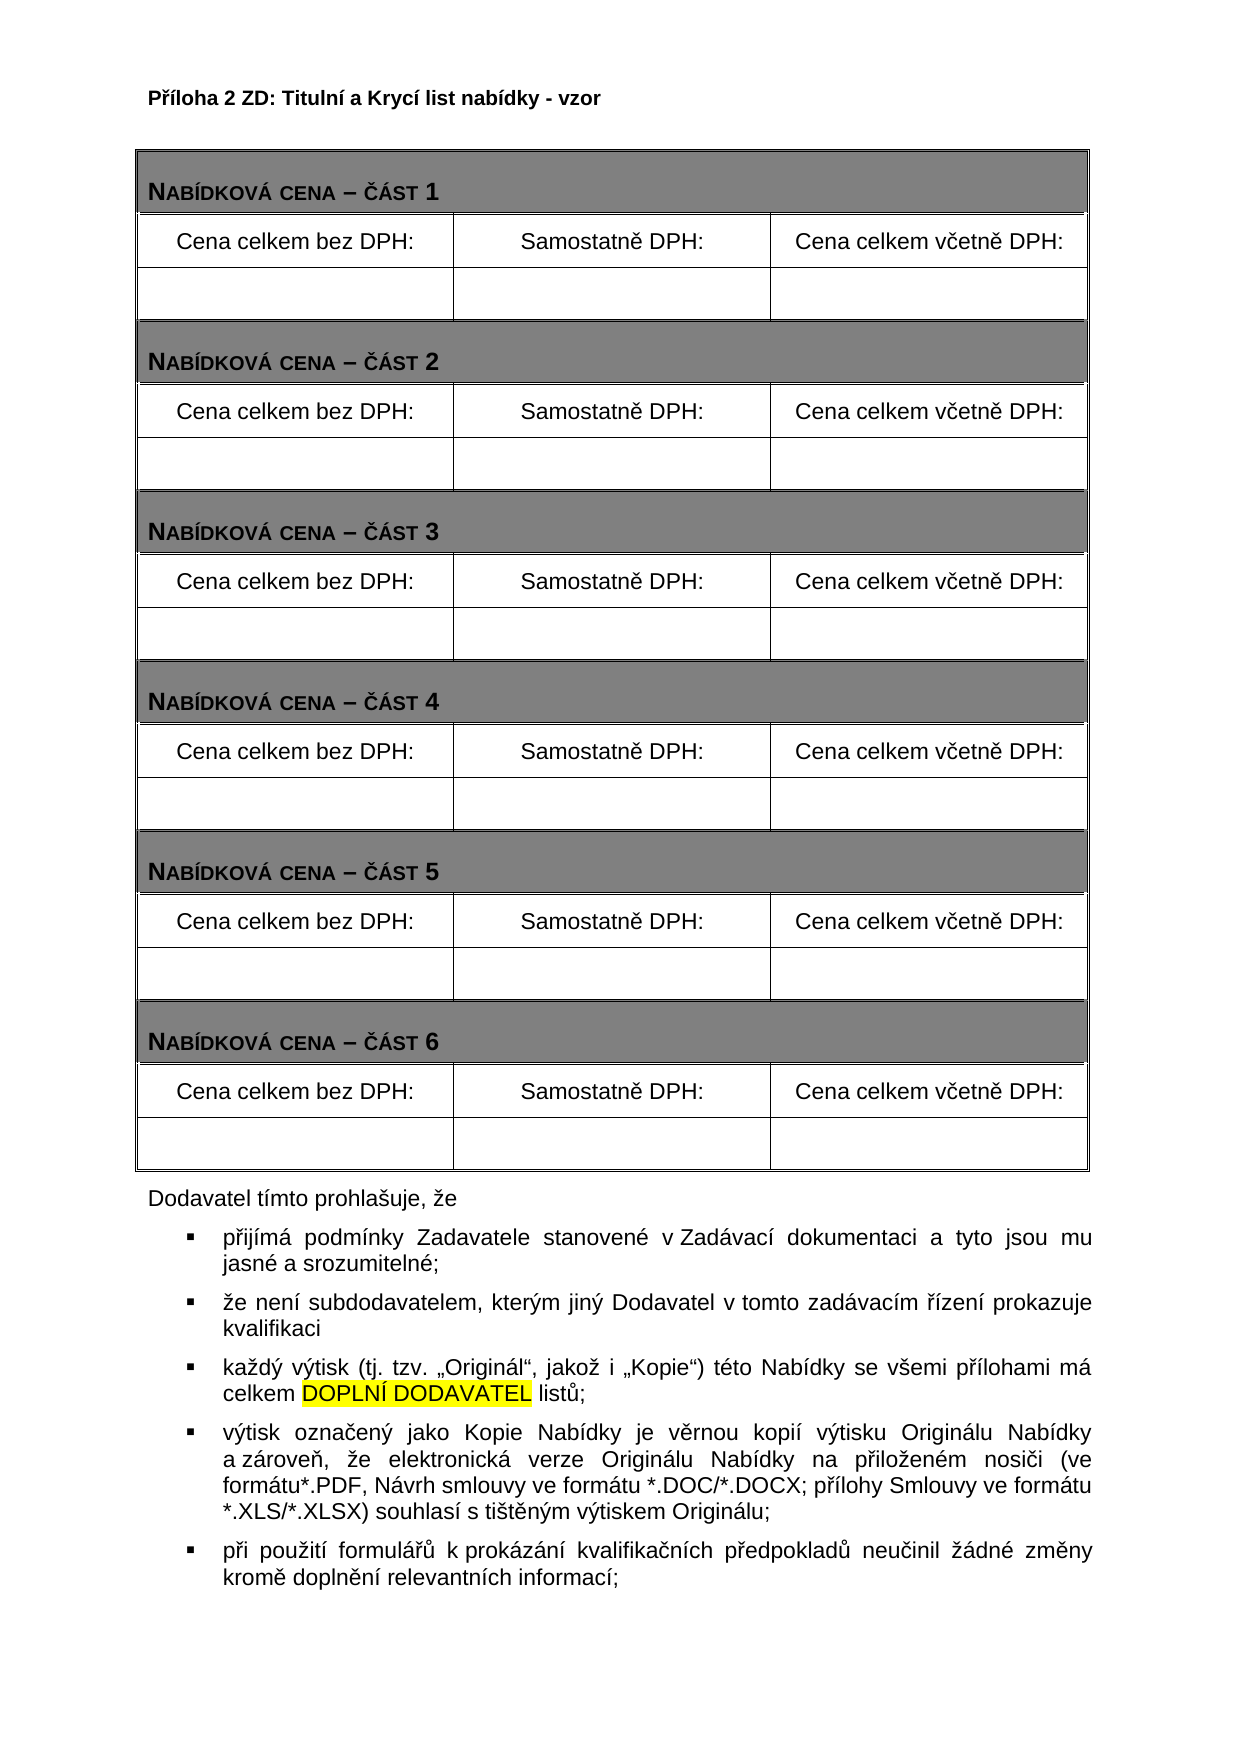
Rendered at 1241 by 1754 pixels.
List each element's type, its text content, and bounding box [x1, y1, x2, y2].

table_cell [771, 948, 1087, 999]
list přijímá podmínky Zadavatele stanovené v Zadávací dokumentaci a tyto jsou mu jasné a srozumitelné; [185, 1223, 1093, 1276]
table_cell [454, 268, 770, 319]
table_cell Samostatně DPH: [454, 385, 770, 437]
table_cell Nabídková cena – část 3 [136, 489, 1088, 552]
table_cell Cena celkem bez DPH: [136, 892, 453, 947]
table_cell [454, 438, 770, 489]
table_cell Cena celkem včetně DPH: [771, 212, 1088, 267]
table_cell Samostatně DPH: [454, 895, 770, 947]
table_cell Nabídková cena – část 4 [136, 659, 1088, 722]
table_cell Samostatně DPH: [454, 725, 770, 777]
table_cell [138, 438, 453, 489]
table_cell Cena celkem bez DPH: [136, 1062, 453, 1117]
table_cell [138, 1118, 453, 1169]
text Dodavatel tímto prohlašuje, že [148, 1185, 1093, 1211]
list že není subdodavatelem, kterým jiný Dodavatel v tomto zadávacím řízení prokazuje kvalifikaci [185, 1289, 1093, 1341]
table_header Nabídková cena – část 1 [138, 152, 1087, 212]
table_cell [454, 608, 770, 659]
table_cell Cena celkem včetně DPH: [771, 892, 1088, 947]
table_cell [771, 438, 1087, 489]
table_cell Cena celkem bez DPH: [136, 552, 453, 607]
table_cell Nabídková cena – část 6 [136, 999, 1088, 1062]
table_cell Cena celkem bez DPH: [136, 722, 453, 777]
table_cell [138, 948, 453, 999]
table_cell Samostatně DPH: [454, 555, 770, 607]
table_cell Cena celkem včetně DPH: [771, 552, 1088, 607]
table_cell Cena celkem včetně DPH: [771, 1062, 1088, 1117]
list každý výtisk (tj. tzv. „Originál“, jakož i „Kopie“) této Nabídky se všemi přílohami má celkem DOPLNÍ DODAVATEL listů; [185, 1354, 1093, 1407]
table_cell [771, 268, 1087, 319]
table_cell Nabídková cena – část 5 [136, 829, 1088, 892]
table_cell [771, 778, 1087, 829]
table_cell Samostatně DPH: [454, 1065, 770, 1117]
table_cell Samostatně DPH: [454, 215, 770, 267]
table_cell Cena celkem bez DPH: [136, 212, 453, 267]
table_cell [138, 778, 453, 829]
table_cell [454, 778, 770, 829]
list výtisk označený jako Kopie Nabídky je věrnou kopií výtisku Originálu Nabídky a zároveň, že elektronická verze Originálu Nabídky na přiloženém nosiči (ve formátu*.PDF, Návrh smlouvy ve formátu *.DOC/*.DOCX; přílohy Smlouvy ve formátu *.XLS/*.XLSX) souhlasí s tištěným výtiskem Originálu; [185, 1419, 1093, 1524]
table_cell [771, 1118, 1087, 1169]
table_cell Nabídková cena – část 2 [136, 319, 1088, 382]
table_cell Cena celkem včetně DPH: [771, 722, 1088, 777]
list při použití formulářů k prokázání kvalifikačních předpokladů neučinil žádné změny kromě doplnění relevantních informací; [185, 1537, 1093, 1590]
table_cell Cena celkem bez DPH: [136, 382, 453, 437]
table_cell [454, 948, 770, 999]
table_cell Cena celkem včetně DPH: [771, 382, 1088, 437]
table_cell [138, 268, 453, 319]
table_cell [771, 608, 1087, 659]
table_cell [454, 1118, 770, 1169]
table_cell [138, 608, 453, 659]
